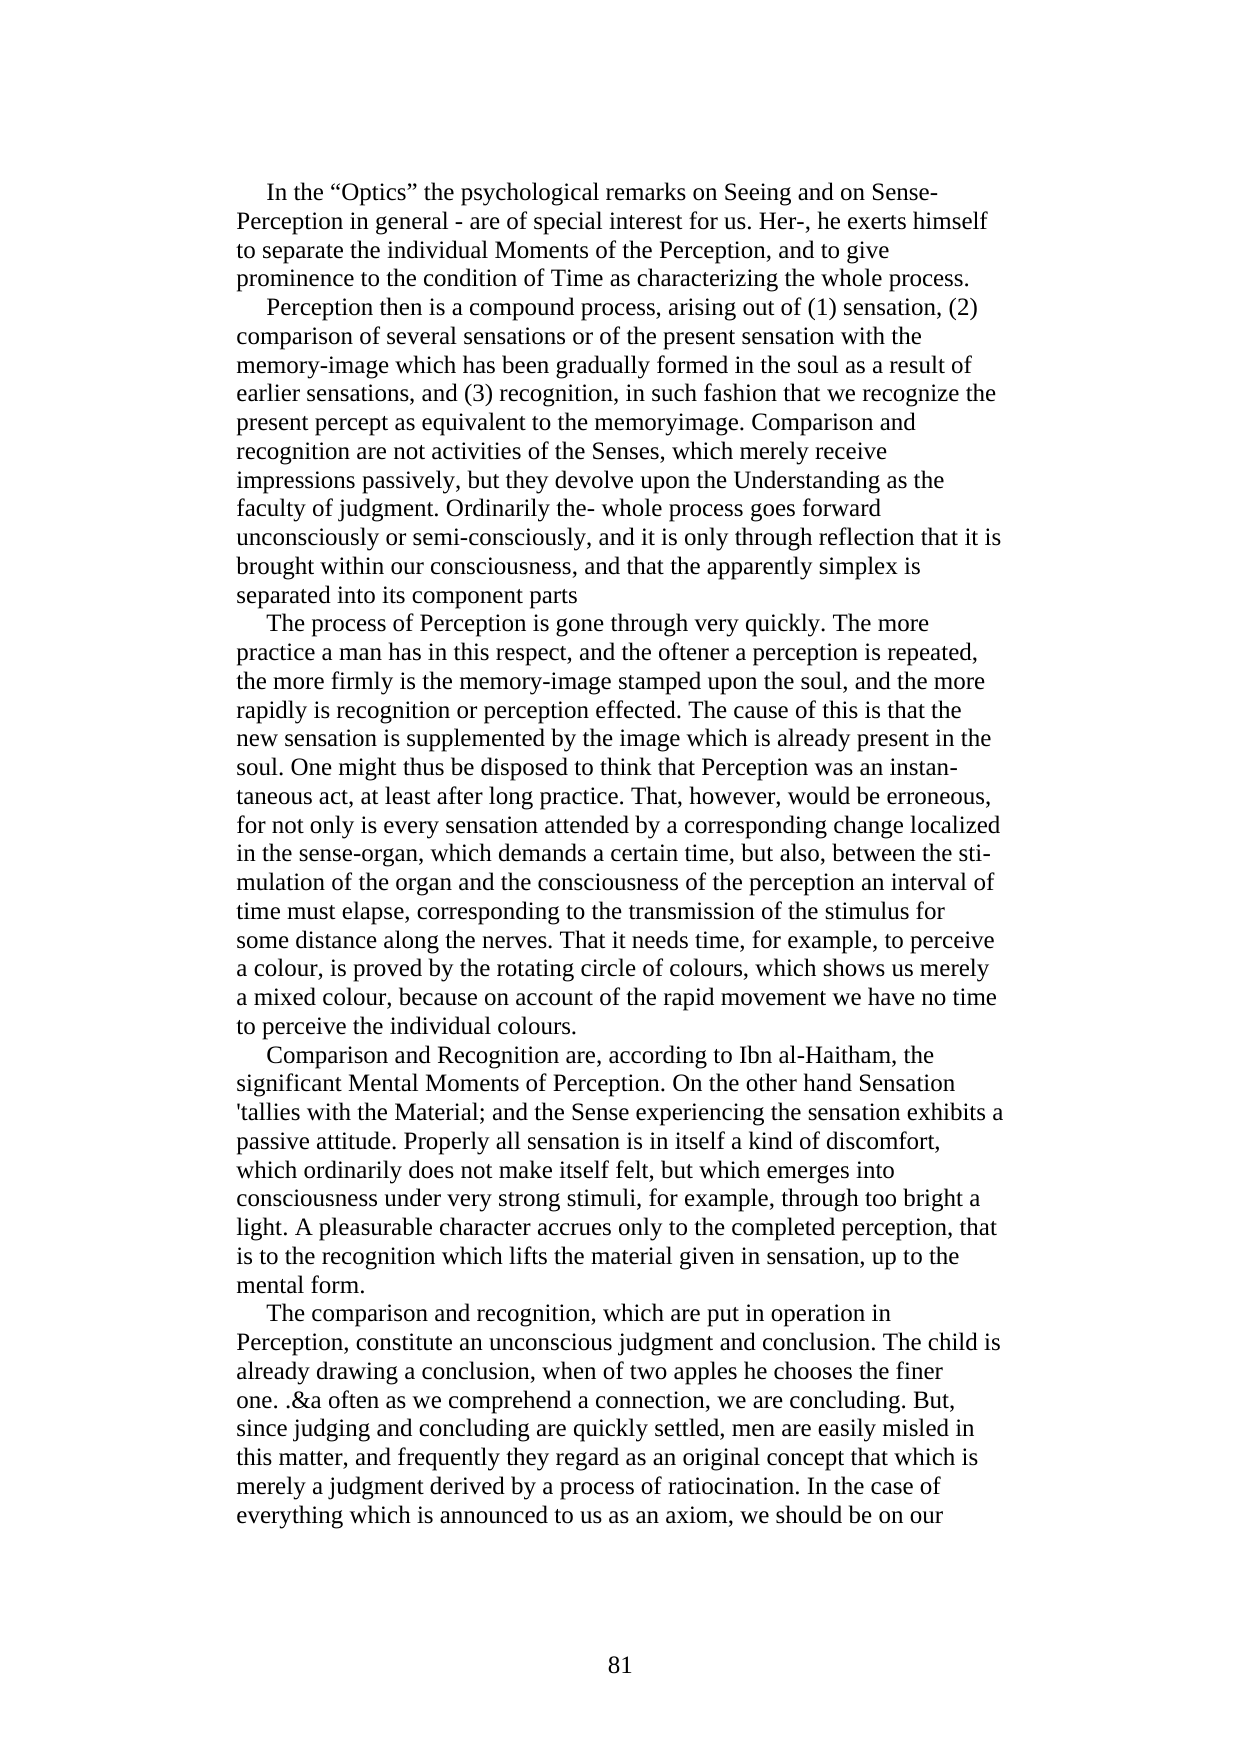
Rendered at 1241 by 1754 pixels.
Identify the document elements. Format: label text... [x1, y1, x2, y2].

text Perception then is a compound process, arising out of (1) sensation, (2) comparison of several sensations or of the present sensation with the memory-image which has been gradually formed in the soul as a result of earlier sensations, and (3) recognition, in such fashion that we recognize the present percept as equivalent to the memory­image. Comparison and recognition are not activities of the Senses, which merely receive impressions passively, but they devolve upon the Understanding as the faculty of judgment. Ordinarily the- whole process goes forward unconsciously or semi-consciously, and it is only through reflection that it is brought within our consciousness, and that the apparently simplex is separated into its component parts [236, 292, 1004, 608]
text In the “Optics” the psychological remarks on Seeing and on Sense-Perception in general - are of special interest for us. Her-, he exerts himself to separate the individual Moments of the Perception, and to give prominence to the condition of Time as characterizing the whole process. [236, 177, 1004, 292]
text Comparison and Recognition are, according to Ibn al­-Haitham, the significant Mental Moments of Perception. On the other hand Sensation 'tallies with the Material; and the Sense experiencing the sensation exhibits a pas­sive attitude. Properly all sensation is in itself a kind of discomfort, which ordinarily does not make itself felt, but which emerges into consciousness under very strong stimuli, for example, through too bright a light. A plea­surable character accrues only to the completed perception, that is to the recognition which lifts the material given in sensation, up to the mental form. [236, 1040, 1004, 1298]
text The process of Perception is gone through very quickly. The more practice a man has in this respect, and the oftener a perception is repeated, the more firmly is the memory-image stamped upon the soul, and the more ra­pidly is recognition or perception effected. The cause of this is that the new sensation is supplemented by the image which is already present in the soul. One might thus be disposed to think that Perception was an instan­taneous act, at least after long practice. That, however, would be erroneous, for not only is every sensation attended by a corresponding change localized in the sense-organ, which demands a certain time, but also, between the sti­mulation of the organ and the consciousness of the perception an interval of time must elapse, corresponding to the transmission of the stimulus for some distance along the nerves. That it needs time, for example, to perceive a colour, is proved by the rotating circle of colours, which shows us merely a mixed colour, because on account of the rapid movement we have no time to perceive the in­dividual colours. [236, 608, 1004, 1040]
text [236, 1298, 1004, 1528]
